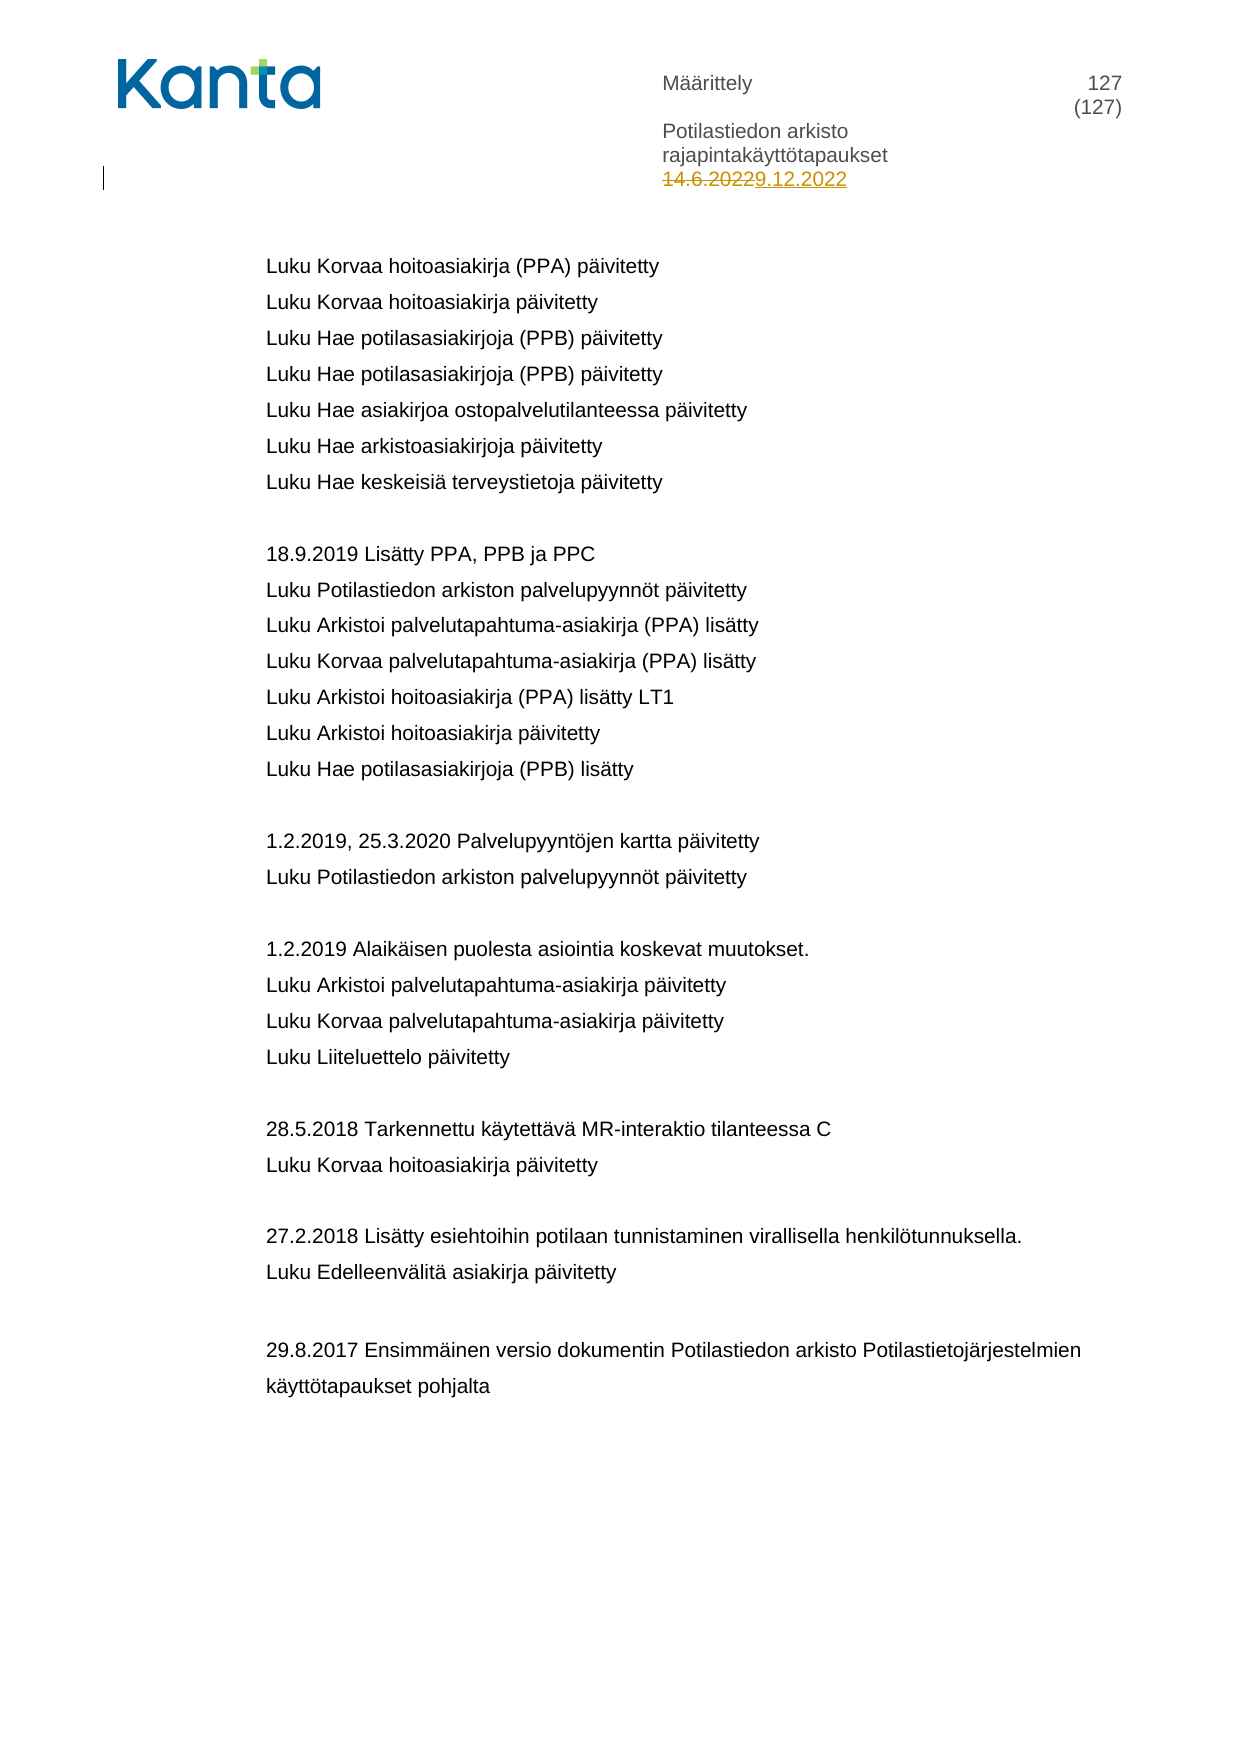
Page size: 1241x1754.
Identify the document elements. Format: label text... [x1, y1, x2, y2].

text 18.9.2019 Lisätty PPA, PPB ja PPC [266, 541, 1122, 565]
text Luku Hae asiakirjoa ostopalvelutilanteessa päivitetty [266, 398, 1122, 422]
text 28.5.2018 Tarkennettu käytettävä MR-interaktio tilanteessa C [266, 1116, 1122, 1140]
picture [118, 59, 321, 109]
text Luku Korvaa hoitoasiakirja päivitetty [266, 290, 1122, 314]
text Luku Potilastiedon arkiston palvelupyynnöt päivitetty [266, 577, 1122, 601]
text 1.2.2019 Alaikäisen puolesta asiointia koskevat muutokset. [266, 937, 1122, 961]
text Luku Korvaa hoitoasiakirja päivitetty [266, 1152, 1122, 1176]
text Luku Arkistoi palvelutapahtuma-asiakirja päivitetty [266, 973, 1122, 997]
text 27.2.2018 Lisätty esiehtoihin potilaan tunnistaminen virallisella henkilötunnuksella. Luku Edelleenvälitä asiakirja päivitetty [266, 1224, 1122, 1284]
text Luku Korvaa hoitoasiakirja (PPA) päivitetty [266, 254, 1122, 278]
text Luku Korvaa palvelutapahtuma-asiakirja päivitetty [266, 1009, 1122, 1033]
text 1.2.2019, 25.3.2020 Palvelupyyntöjen kartta päivitetty [266, 829, 1122, 853]
text 29.8.2017 Ensimmäinen versio dokumentin Potilastiedon arkisto Potilastietojärjestelmien käyttötapaukset pohjalta [266, 1338, 1122, 1398]
text Luku Potilastiedon arkiston palvelupyynnöt päivitetty [266, 865, 1122, 889]
text Luku Hae arkistoasiakirjoja päivitetty [266, 434, 1122, 458]
text Luku Hae potilasasiakirjoja (PPB) päivitetty [266, 326, 1122, 350]
text Luku Arkistoi hoitoasiakirja päivitetty [266, 721, 1122, 745]
text Luku Hae keskeisiä terveystietoja päivitetty [266, 469, 1122, 493]
text Luku Korvaa palvelutapahtuma-asiakirja (PPA) lisätty [266, 649, 1122, 673]
text Luku Hae potilasasiakirjoja (PPB) lisätty [266, 757, 1122, 781]
text Luku Liiteluettelo päivitetty [266, 1044, 1122, 1068]
text Luku Arkistoi palvelutapahtuma-asiakirja (PPA) lisätty [266, 613, 1122, 637]
text Luku Arkistoi hoitoasiakirja (PPA) lisätty LT1 [266, 685, 1122, 709]
text Luku Hae potilasasiakirjoja (PPB) päivitetty [266, 362, 1122, 386]
